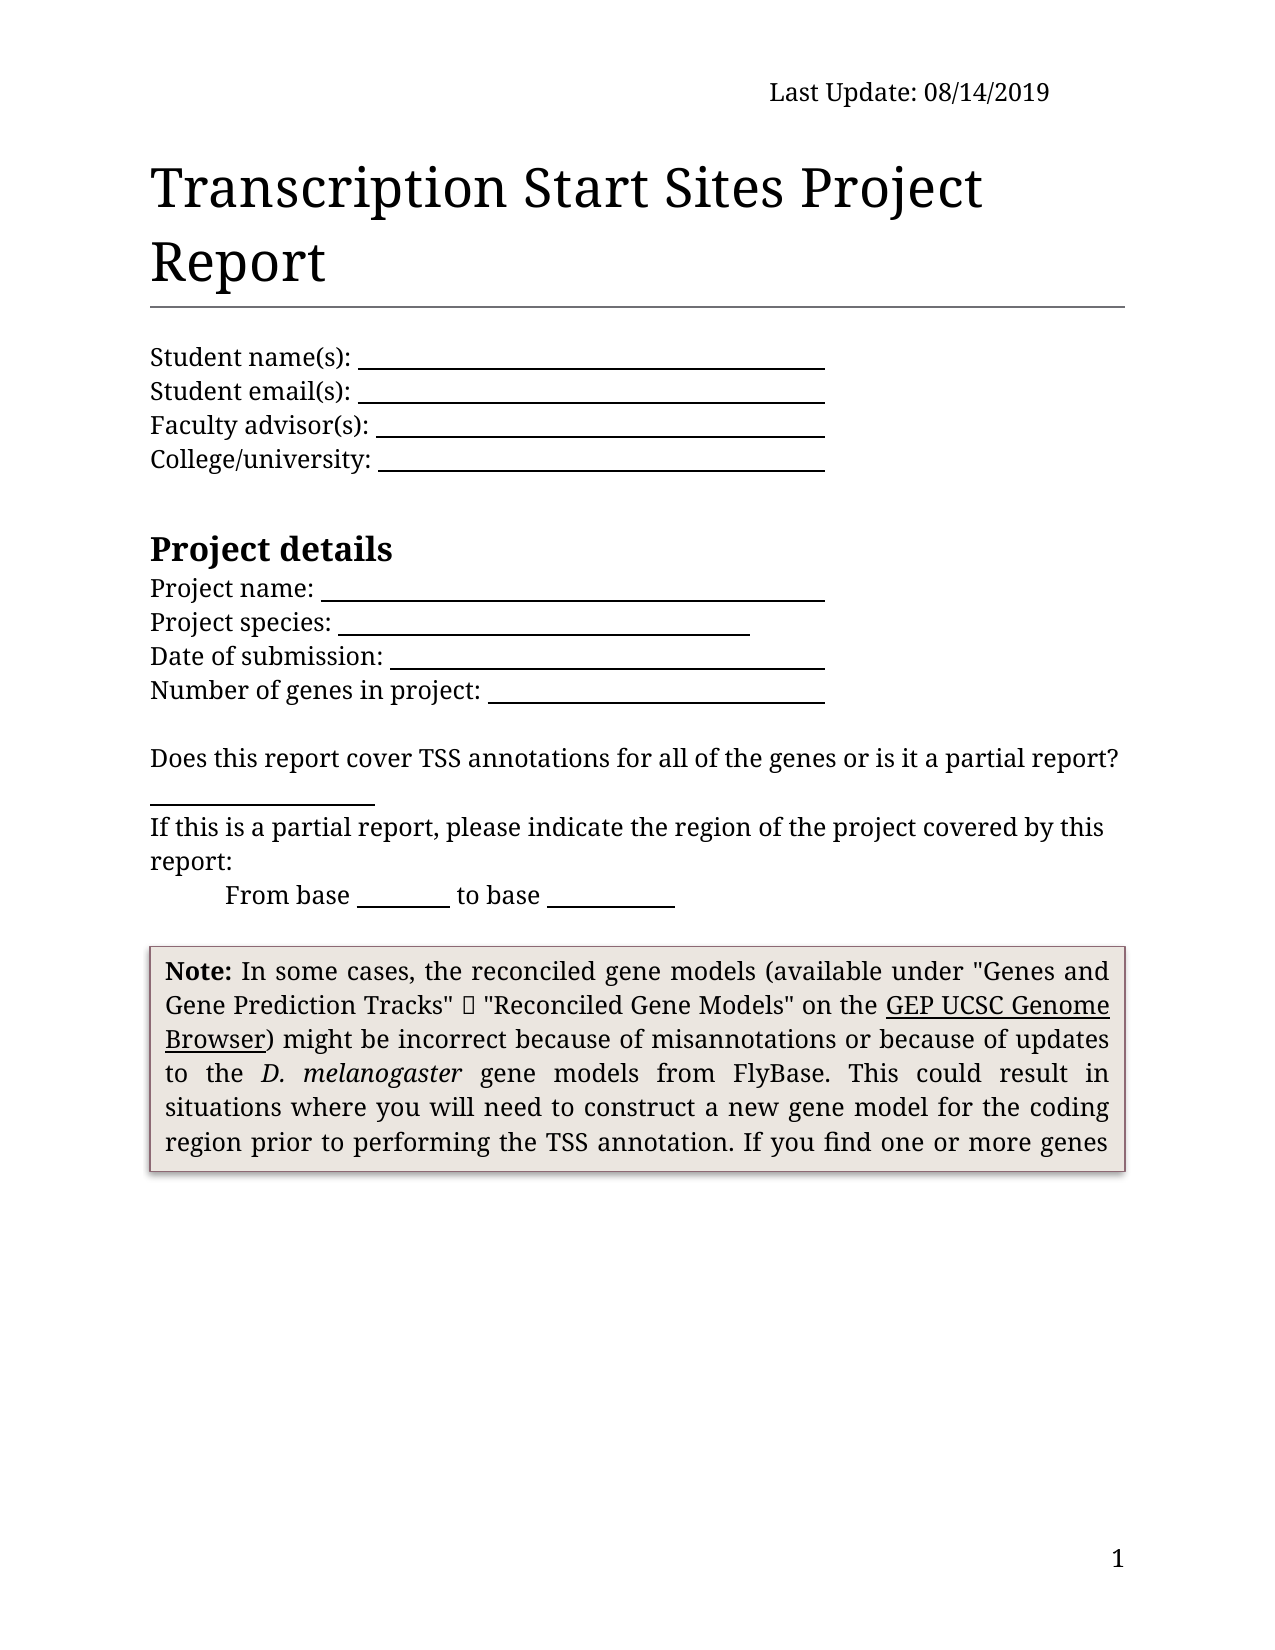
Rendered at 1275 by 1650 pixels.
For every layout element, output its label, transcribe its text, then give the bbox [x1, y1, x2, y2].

text Project species: [150, 605, 1125, 639]
subtitle Project details [150, 525, 1125, 571]
text If this is a partial report, please indicate the region of the project covered by this report: [150, 809, 1125, 877]
text Faculty advisor(s): [150, 407, 1125, 441]
text Project name: [150, 571, 1125, 605]
text Number of genes in project: [150, 673, 1125, 707]
text Does this report cover TSS annotations for all of the genes or is it a partial report? [150, 741, 1125, 809]
text From base to base [150, 877, 1125, 911]
text College/university: [150, 441, 1125, 475]
text Student name(s): [150, 339, 1125, 373]
text Date of submission: [150, 639, 1125, 673]
title Transcription Start Sites Project Report [150, 150, 1125, 306]
text Student email(s): [150, 373, 1125, 407]
